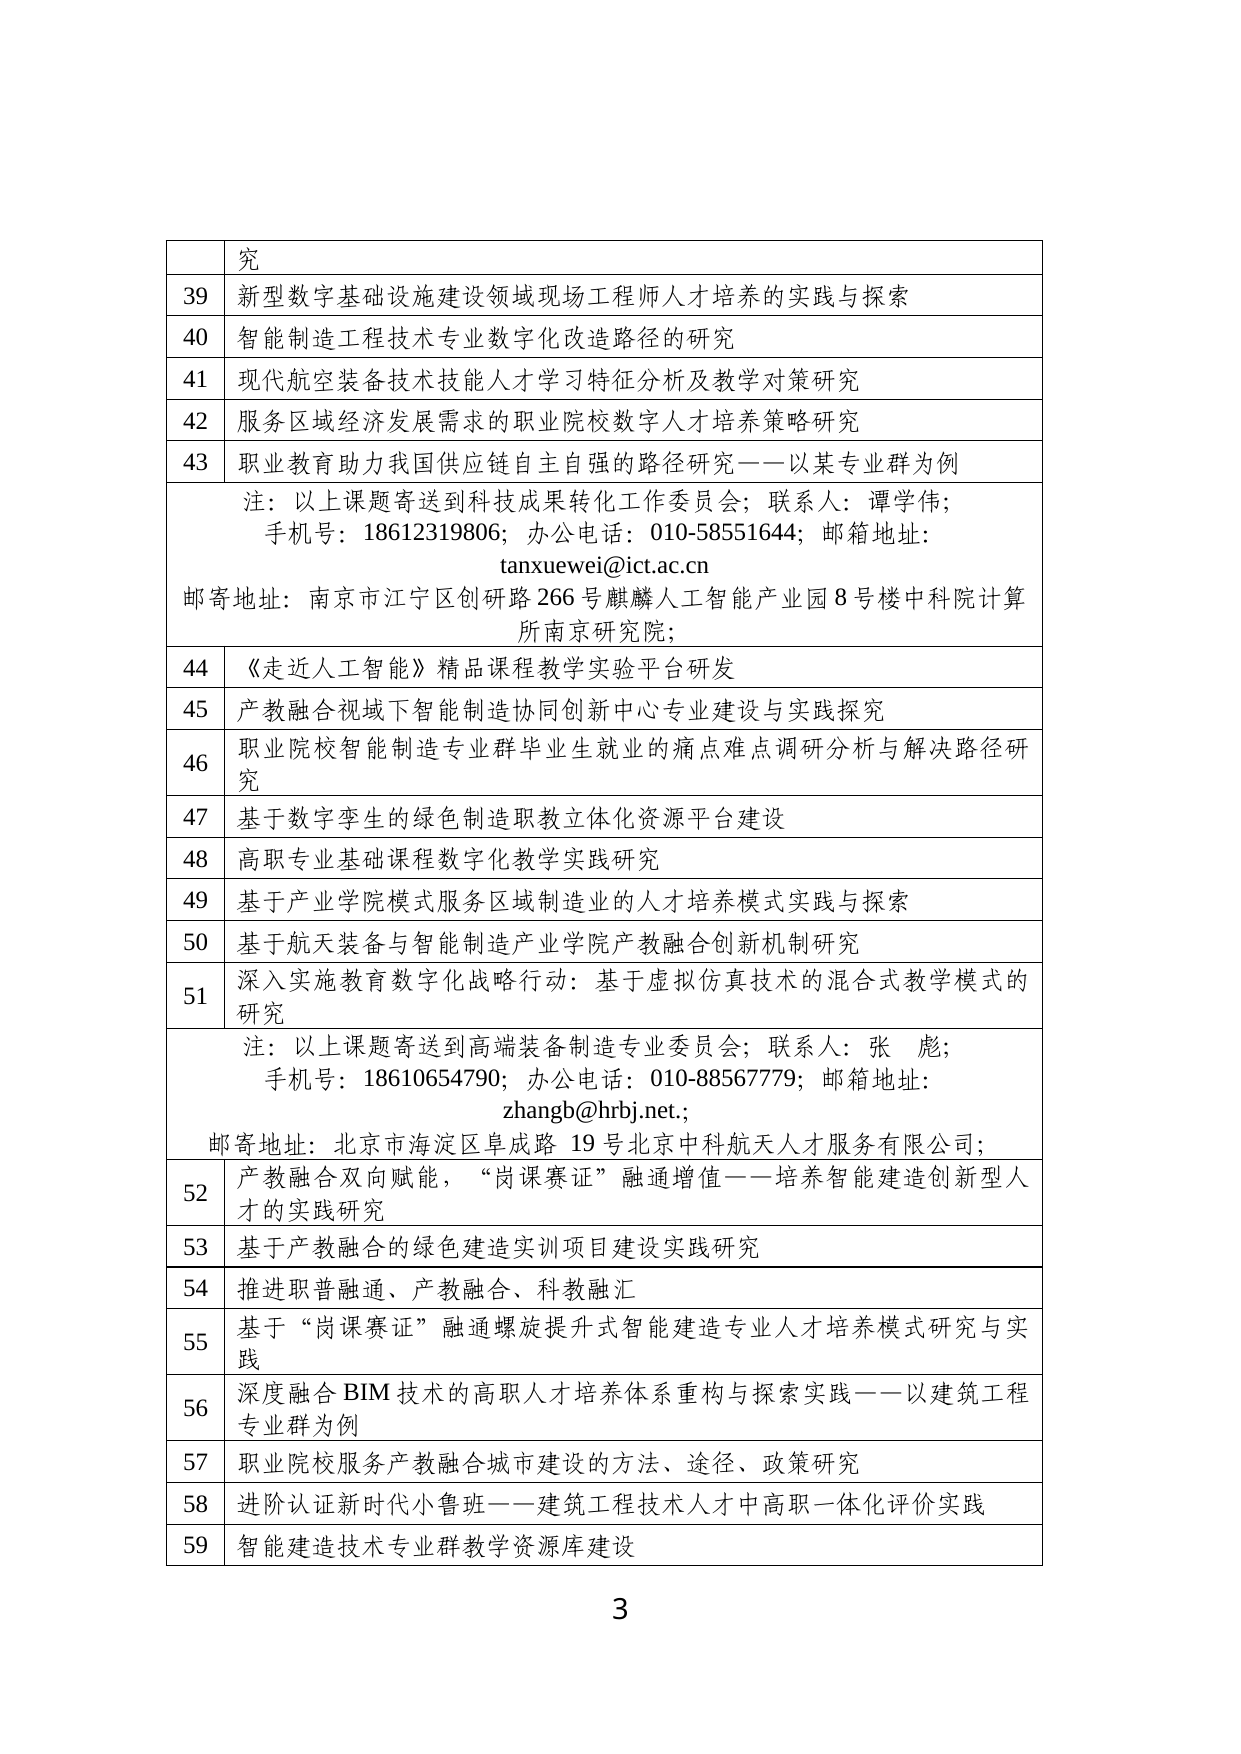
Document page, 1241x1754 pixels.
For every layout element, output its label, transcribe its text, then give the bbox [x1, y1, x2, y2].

table_cell 智能建造技术专业群教学资源库建设 [225, 1525, 1042, 1565]
table_cell 现代航空装备技术技能人才学习特征分析及教学对策研究 [225, 358, 1042, 399]
table_cell 注：以上课题寄送到科技成果转化工作委员会；联系人：谭学伟； 手机号：18612319806；办公电话：010-58551644；邮箱地址：tanxuewei@ict.ac.cn 邮寄地址：南京市江宁区创研路266号麒麟人工智能产业园8号楼中科院计算所南京研究院； [167, 483, 1042, 646]
table_cell 50 [167, 921, 224, 962]
table_cell 推进职普融通、产教融合、科教融汇 [225, 1268, 1042, 1308]
table_cell 48 [167, 838, 224, 878]
table_cell 49 [167, 879, 224, 920]
table_cell 39 [167, 275, 224, 315]
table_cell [225, 241, 1042, 274]
table_cell 智能制造工程技术专业数字化改造路径的研究 [225, 316, 1042, 357]
table_cell 47 [167, 796, 224, 837]
table_cell 职业院校智能制造专业群毕业生就业的痛点难点调研分析与解决路径研究 [225, 730, 1042, 795]
table_cell 基于产教融合的绿色建造实训项目建设实践研究 [225, 1226, 1042, 1266]
table_cell 45 [167, 688, 224, 729]
table_cell 42 [167, 400, 224, 440]
table_cell 40 [167, 316, 224, 357]
table_cell 基于产业学院模式服务区域制造业的人才培养模式实践与探索 [225, 879, 1042, 920]
table_cell 58 [167, 1483, 224, 1523]
table_cell 53 [167, 1226, 224, 1266]
table_cell 51 [167, 963, 224, 1028]
table_cell 52 [167, 1160, 224, 1225]
table_cell 38 [167, 241, 224, 274]
table_cell 55 [167, 1309, 224, 1374]
table_cell 服务区域经济发展需求的职业院校数字人才培养策略研究 [225, 400, 1042, 440]
table_cell 职业教育助力我国供应链自主自强的路径研究——以某专业群为例 [225, 441, 1042, 482]
table_cell 43 [167, 441, 224, 482]
table_cell 注：以上课题寄送到高端装备制造专业委员会；联系人：张 彪； 手机号：18610654790；办公电话：010-88567779；邮箱地址：zhangb@hrbj.net.； 邮寄地址：北京市海淀区阜成路 19 号北京中科航天人才服务有限公司； [167, 1029, 1042, 1159]
table_cell 54 [167, 1268, 224, 1308]
table_cell 高职专业基础课程数字化教学实践研究 [225, 838, 1042, 878]
table_cell 41 [167, 358, 224, 399]
table_cell 46 [167, 730, 224, 795]
table_cell 深度融合BIM技术的高职人才培养体系重构与探索实践——以建筑工程专业群为例 [225, 1375, 1042, 1440]
table_cell 59 [167, 1525, 224, 1565]
table_cell 进阶认证新时代小鲁班——建筑工程技术人才中高职一体化评价实践 [225, 1483, 1042, 1523]
table_cell 57 [167, 1441, 224, 1482]
table_cell 职业院校服务产教融合城市建设的方法、途径、政策研究 [225, 1441, 1042, 1482]
table_cell 《走近人工智能》精品课程教学实验平台研发 [225, 647, 1042, 687]
table_cell 基于航天装备与智能制造产业学院产教融合创新机制研究 [225, 921, 1042, 962]
table_cell 产教融合双向赋能，“岗课赛证”融通增值——培养智能建造创新型人才的实践研究 [225, 1160, 1042, 1225]
table_cell 44 [167, 647, 224, 687]
table_cell 深入实施教育数字化战略行动：基于虚拟仿真技术的混合式教学模式的研究 [225, 963, 1042, 1028]
table_cell 产教融合视域下智能制造协同创新中心专业建设与实践探究 [225, 688, 1042, 729]
table_cell 56 [167, 1375, 224, 1440]
table_cell 基于数字孪生的绿色制造职教立体化资源平台建设 [225, 796, 1042, 837]
table_cell 新型数字基础设施建设领域现场工程师人才培养的实践与探索 [225, 275, 1042, 315]
table_cell 基于“岗课赛证”融通螺旋提升式智能建造专业人才培养模式研究与实践 [225, 1309, 1042, 1374]
